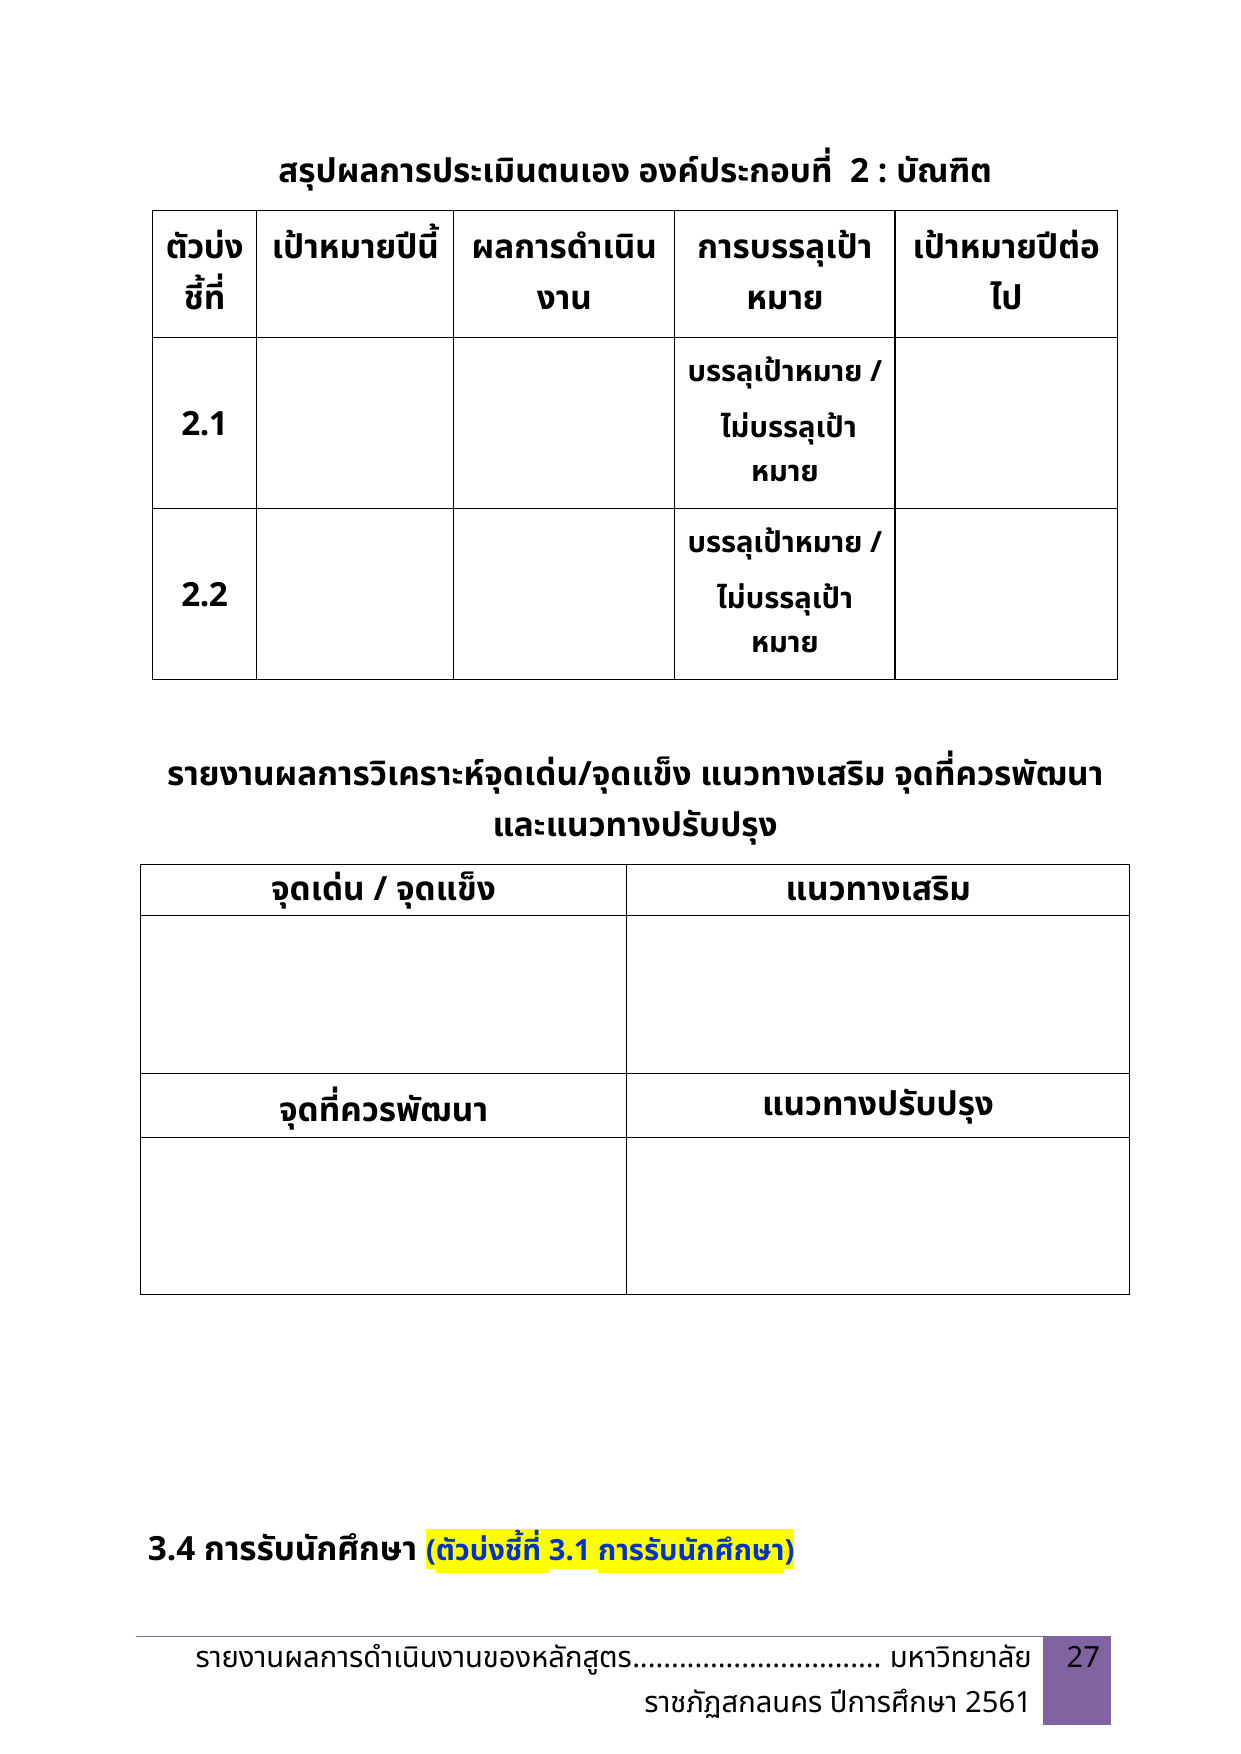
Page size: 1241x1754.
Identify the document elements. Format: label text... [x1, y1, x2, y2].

table_cell [896, 509, 1117, 678]
table_header การบรรลุเป้าหมาย [675, 211, 894, 337]
text สรุปผลการประเมินตนเอง องค์ประกอบที่ 2 : บัณฑิต [148, 147, 1122, 197]
table_cell [257, 338, 453, 507]
table_cell จุดที่ควรพัฒนา [141, 1074, 626, 1137]
table_header ผลการดำเนินงาน [454, 211, 674, 337]
table_cell [627, 916, 1129, 1073]
table_header แนวทางเสริม [627, 865, 1129, 915]
table_cell [454, 338, 674, 507]
table_cell 2.2 [153, 509, 256, 678]
table_cell [257, 509, 453, 678]
table_cell [454, 509, 674, 678]
text รายงานผลการวิเคราะห์จุดเด่น/จุดแข็ง แนวทางเสริม จุดที่ควรพัฒนา และแนวทางปรับปรุง [148, 750, 1122, 851]
table_cell [141, 1138, 626, 1294]
table_cell [141, 916, 626, 1073]
table_header เป้าหมายปีต่อไป [896, 211, 1117, 337]
table_cell [896, 338, 1117, 507]
table_cell บรรลุเป้าหมาย / ไม่บรรลุเป้าหมาย [675, 509, 894, 678]
text 3.4 การรับนักศึกษา (ตัวบ่งชี้ที่ 3.1 การรับนักศึกษา) [148, 1524, 1122, 1575]
table_cell บรรลุเป้าหมาย / ไม่บรรลุเป้าหมาย [675, 338, 894, 507]
table_header เป้าหมายปีนี้ [257, 211, 453, 337]
table_cell 2.1 [153, 338, 256, 507]
table_header จุดเด่น / จุดแข็ง [141, 865, 626, 915]
table_header ตัวบ่งชี้ที่ [153, 211, 256, 337]
table_cell [627, 1138, 1129, 1294]
table_cell แนวทางปรับปรุง [627, 1074, 1129, 1137]
